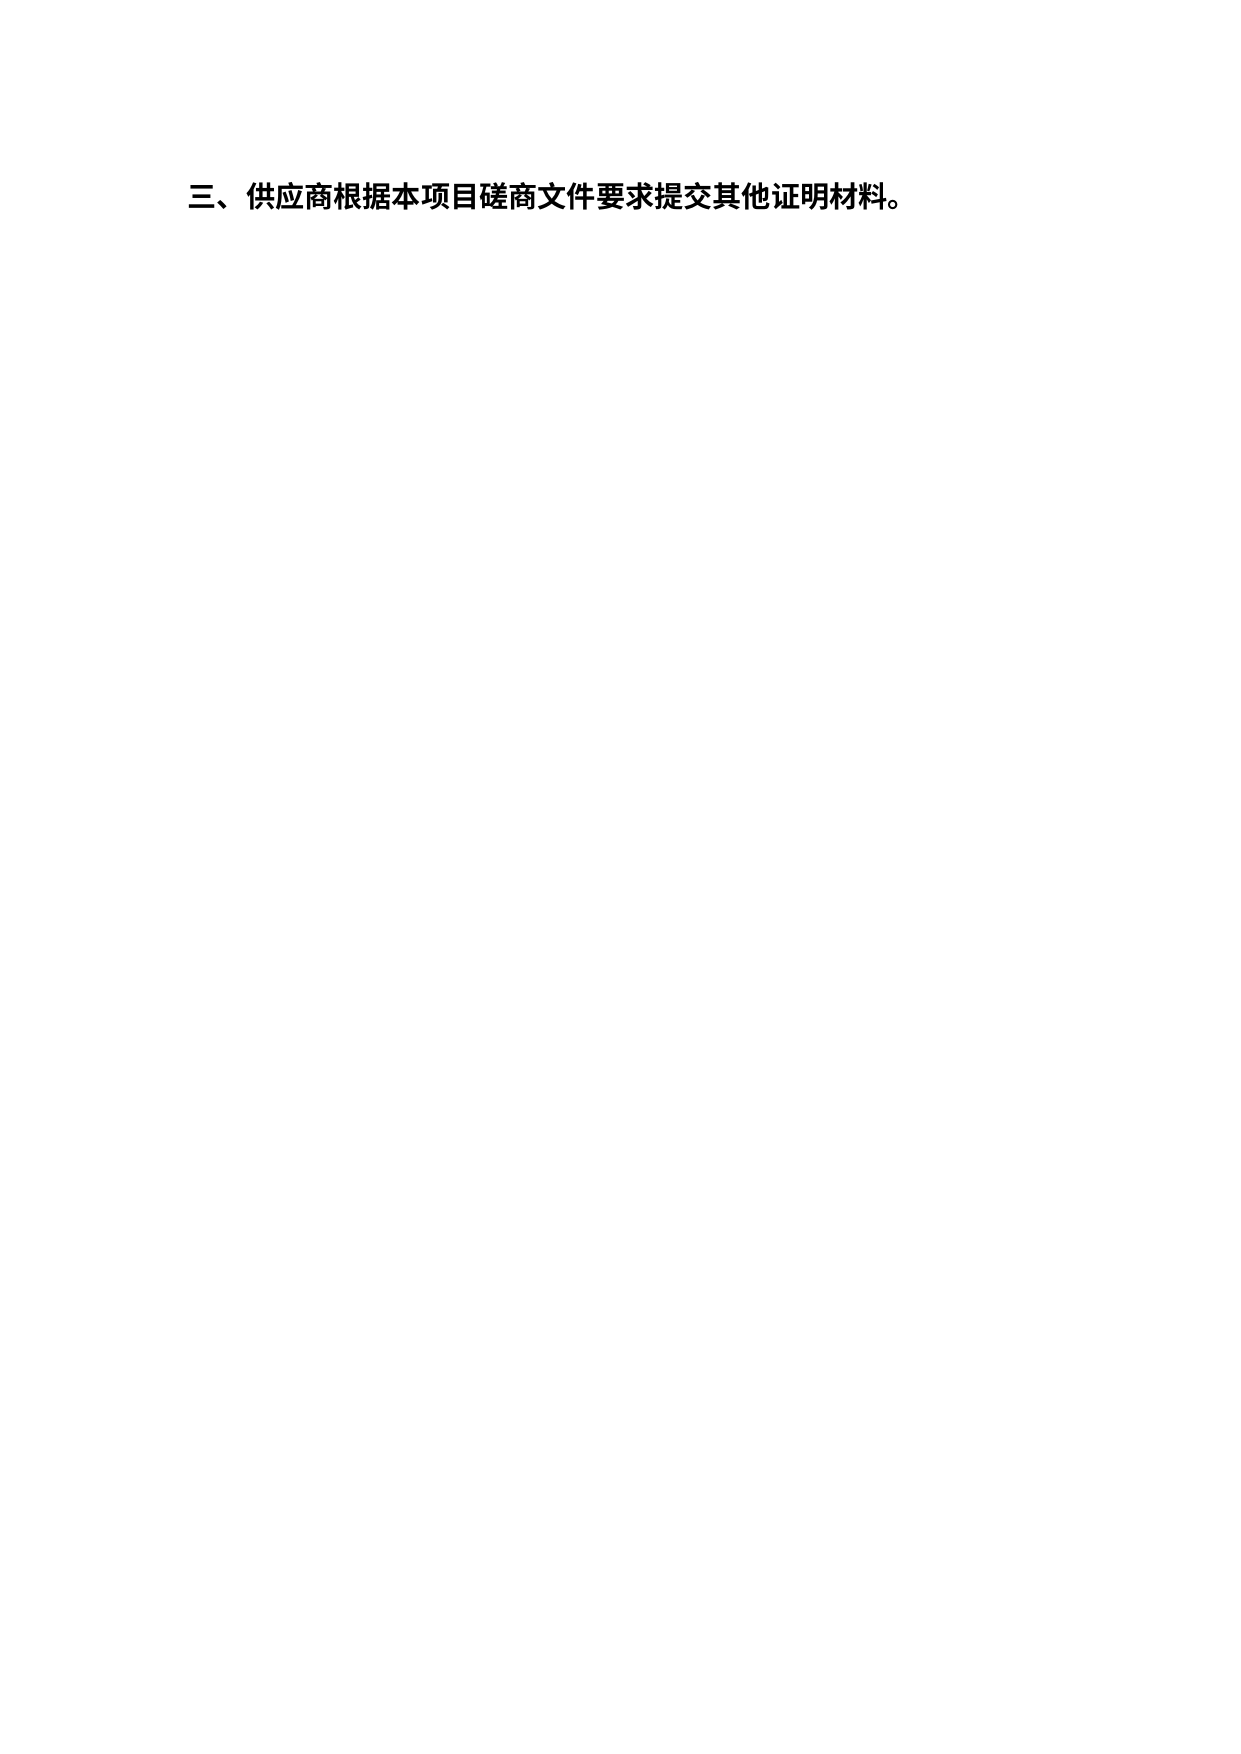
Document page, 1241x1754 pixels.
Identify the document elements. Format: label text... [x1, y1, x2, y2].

text 三、供应商根据本项目磋商文件要求提交其他证明材料。 [187, 162, 1053, 227]
